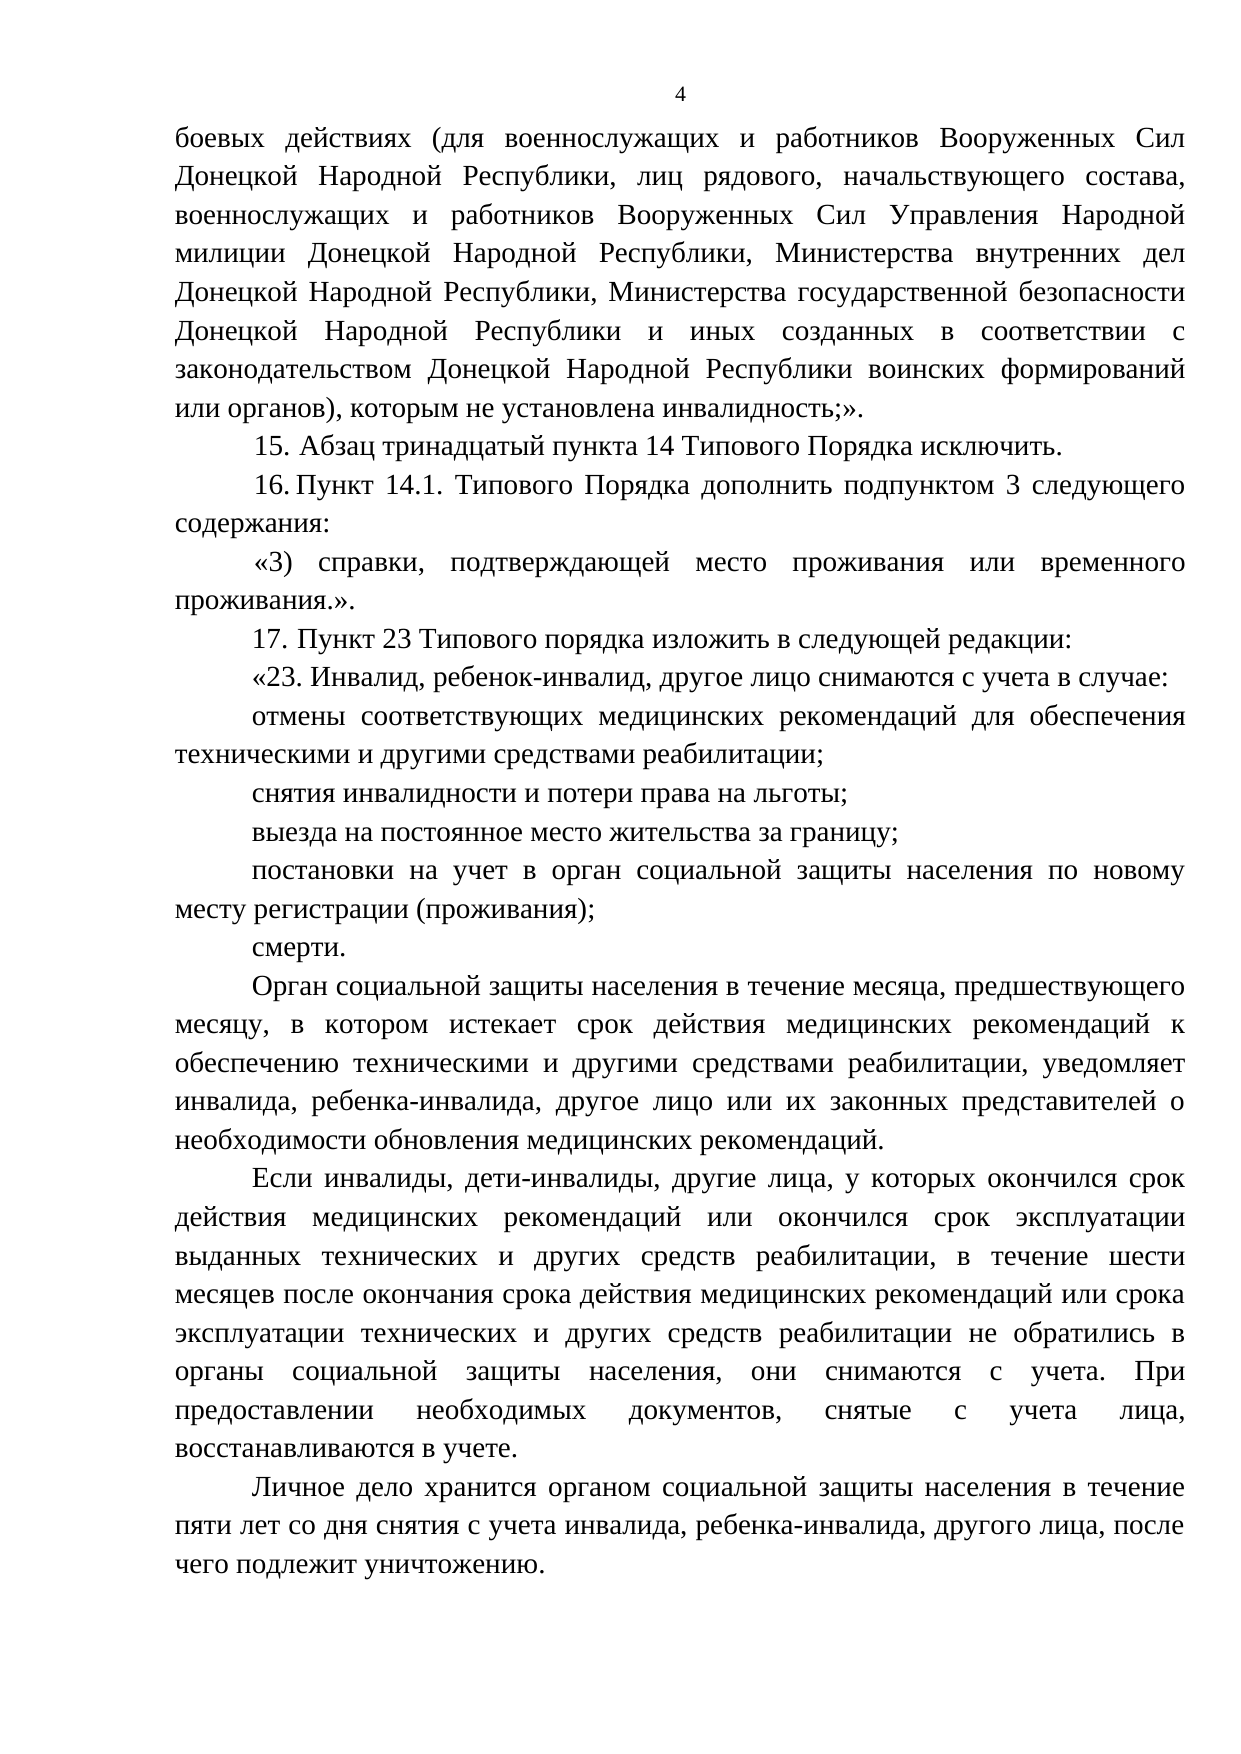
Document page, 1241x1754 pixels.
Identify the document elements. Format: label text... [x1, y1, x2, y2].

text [174, 120, 1186, 423]
text «3) справки, подтверждающей место проживания или временного проживания.». [174, 544, 1186, 616]
text выезда на постоянное место жительства за границу; [174, 814, 1186, 847]
text Если инвалиды, дети-инвалиды, другие лица, у которых окончился срок действия медицинских рекомендаций или окончился срок эксплуатации выданных технических и других средств реабилитации, в течение шести месяцев после окончания срока действия медицинских рекомендаций или срока эксплуатации технических и других средств реабилитации не обратились в органы социальной защиты населения, они снимаются с учета. При предоставлении необходимых документов, снятые с учета лица, восстанавливаются в учете. [174, 1161, 1186, 1464]
text постановки на учет в орган социальной защиты населения по новому месту регистрации (проживания); [174, 852, 1186, 924]
list Абзац тринадцатый пункта 14 Типового Порядка исключить. [174, 428, 1186, 462]
list Пункт 14.1. Типового Порядка дополнить подпунктом 3 следующего содержания: [174, 467, 1186, 539]
text отмены соответствующих медицинских рекомендаций для обеспечения техническими и другими средствами реабилитации; [174, 698, 1186, 770]
text Орган социальной защиты населения в течение месяца, предшествующего месяцу, в котором истекает срок действия медицинских рекомендаций к обеспечению техническими и другими средствами реабилитации, уведомляет инвалида, ребенка-инвалида, другое лицо или их законных представителей о необходимости обновления медицинских рекомендаций. [174, 968, 1186, 1156]
text Личное дело хранится органом социальной защиты населения в течение пяти лет со дня снятия с учета инвалида, ребенка-инвалида, другого лица, после чего подлежит уничтожению. [174, 1469, 1186, 1579]
list Пункт 23 Типового порядка изложить в следующей редакции: [174, 621, 1186, 654]
text смерти. [174, 929, 1186, 963]
text «23. Инвалид, ребенок-инвалид, другое лицо снимаются с учета в случае: [174, 659, 1186, 693]
text снятия инвалидности и потери права на льготы; [174, 775, 1186, 809]
